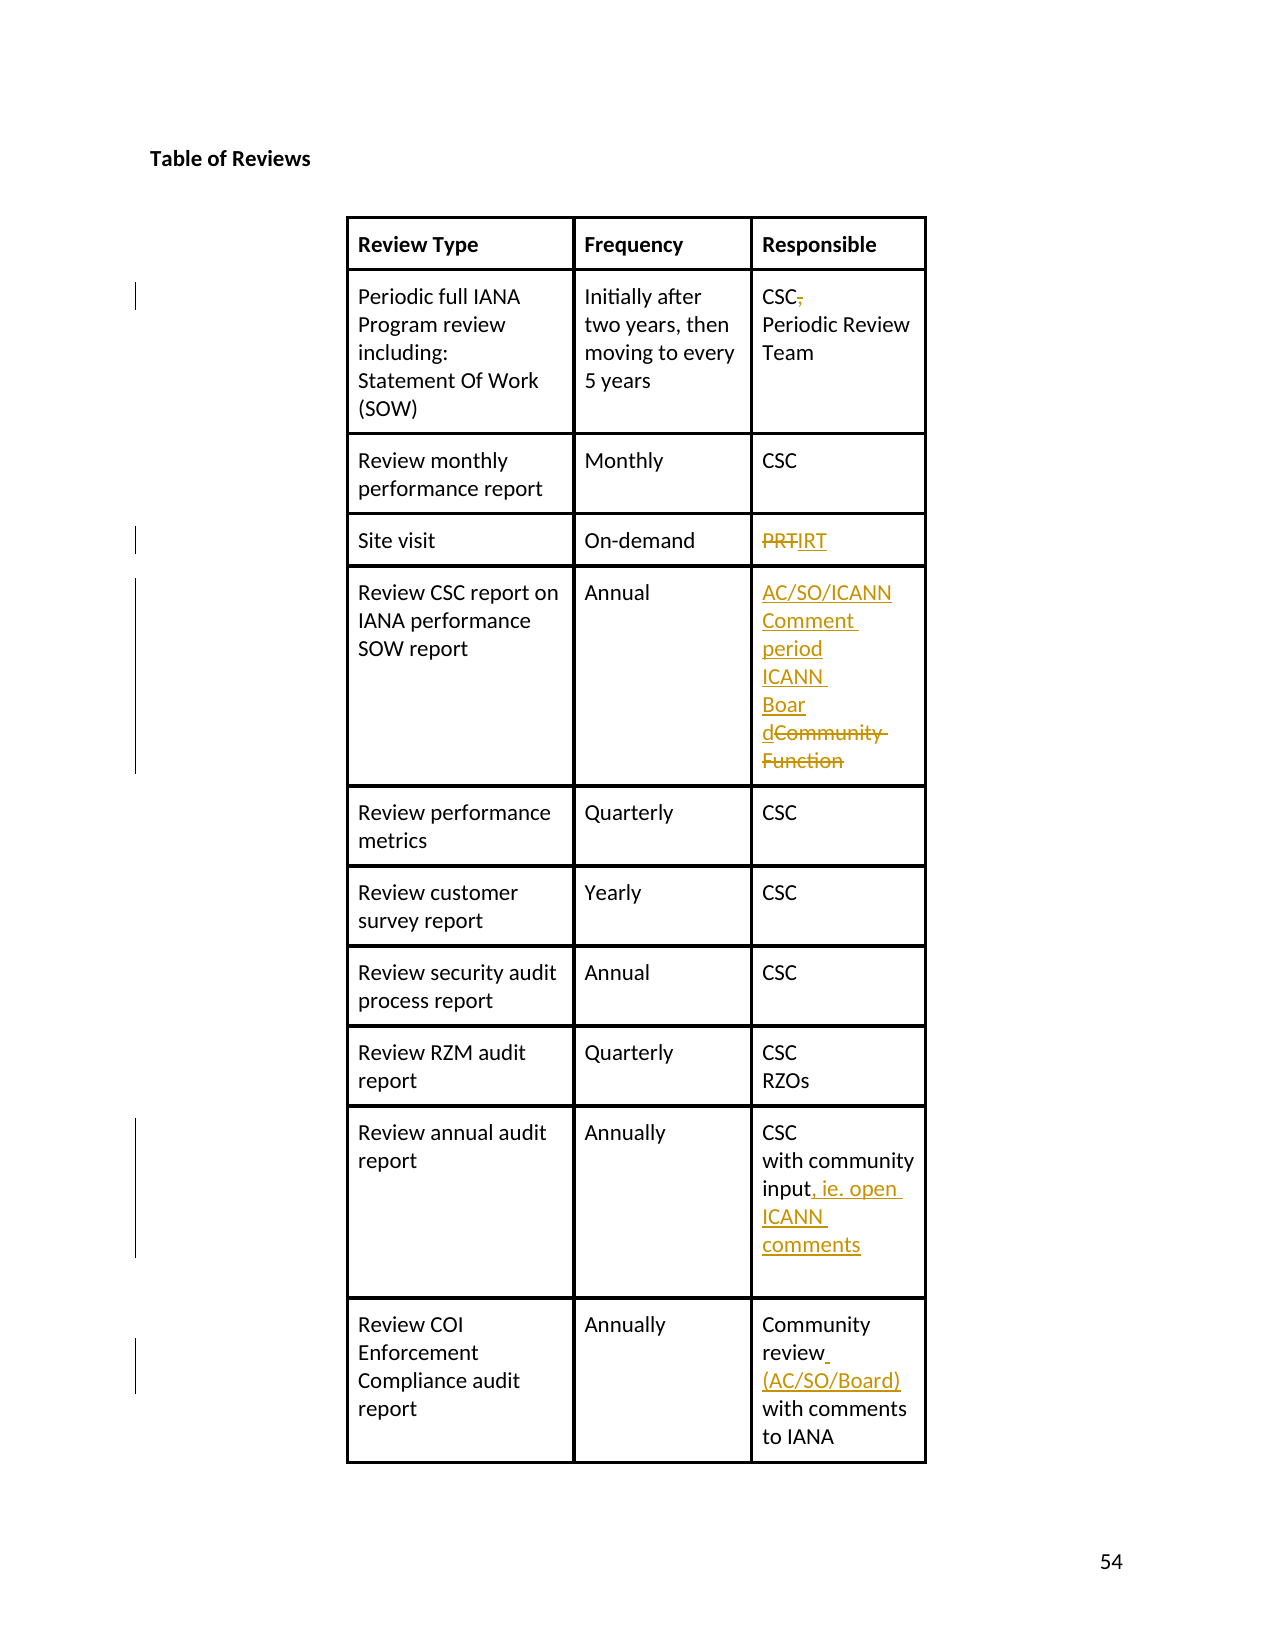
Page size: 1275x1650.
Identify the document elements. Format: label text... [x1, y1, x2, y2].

table_header Frequency [576, 219, 750, 268]
table_cell Annual [576, 948, 750, 1024]
table_cell Initially after two years, then moving to every 5 years [576, 271, 750, 432]
table_cell CSC [753, 435, 924, 512]
table_cell Review security audit process report [349, 948, 572, 1024]
table_cell Periodic full IANA Program review including: Statement Of Work (SOW) [349, 271, 572, 432]
table_cell Review performance metrics [349, 788, 572, 864]
table_cell Annually [576, 1108, 750, 1296]
table_cell Community review with comments to IANA [753, 1300, 924, 1461]
table_cell Annual [576, 568, 750, 784]
table_cell Annually [576, 1300, 750, 1461]
table_cell Review CSC report on IANA performance SOW report [349, 568, 572, 784]
table_cell CSC with community input [753, 1108, 924, 1296]
table_cell Review monthly performance report [349, 435, 572, 512]
text Table of Reviews [150, 144, 1123, 172]
table_cell [753, 515, 924, 564]
table_cell [753, 568, 924, 784]
table_cell Site visit [349, 515, 572, 564]
table_cell Quarterly [576, 788, 750, 864]
table_cell CSC Periodic Review Team [753, 271, 924, 432]
table_cell On-demand [576, 515, 750, 564]
table_cell Review RZM audit report [349, 1028, 572, 1104]
table_cell CSC RZOs [753, 1028, 924, 1104]
table_cell Review annual audit report [349, 1108, 572, 1296]
table_header Review Type [349, 219, 572, 268]
table_cell CSC [753, 868, 924, 944]
table_cell CSC [753, 788, 924, 864]
table_header Responsible [753, 219, 924, 268]
table_cell Yearly [576, 868, 750, 944]
table_cell CSC [753, 948, 924, 1024]
table_cell Review COI Enforcement Compliance audit report [349, 1300, 572, 1461]
table_cell Review customer survey report [349, 868, 572, 944]
table_cell Quarterly [576, 1028, 750, 1104]
table_cell Monthly [576, 435, 750, 512]
